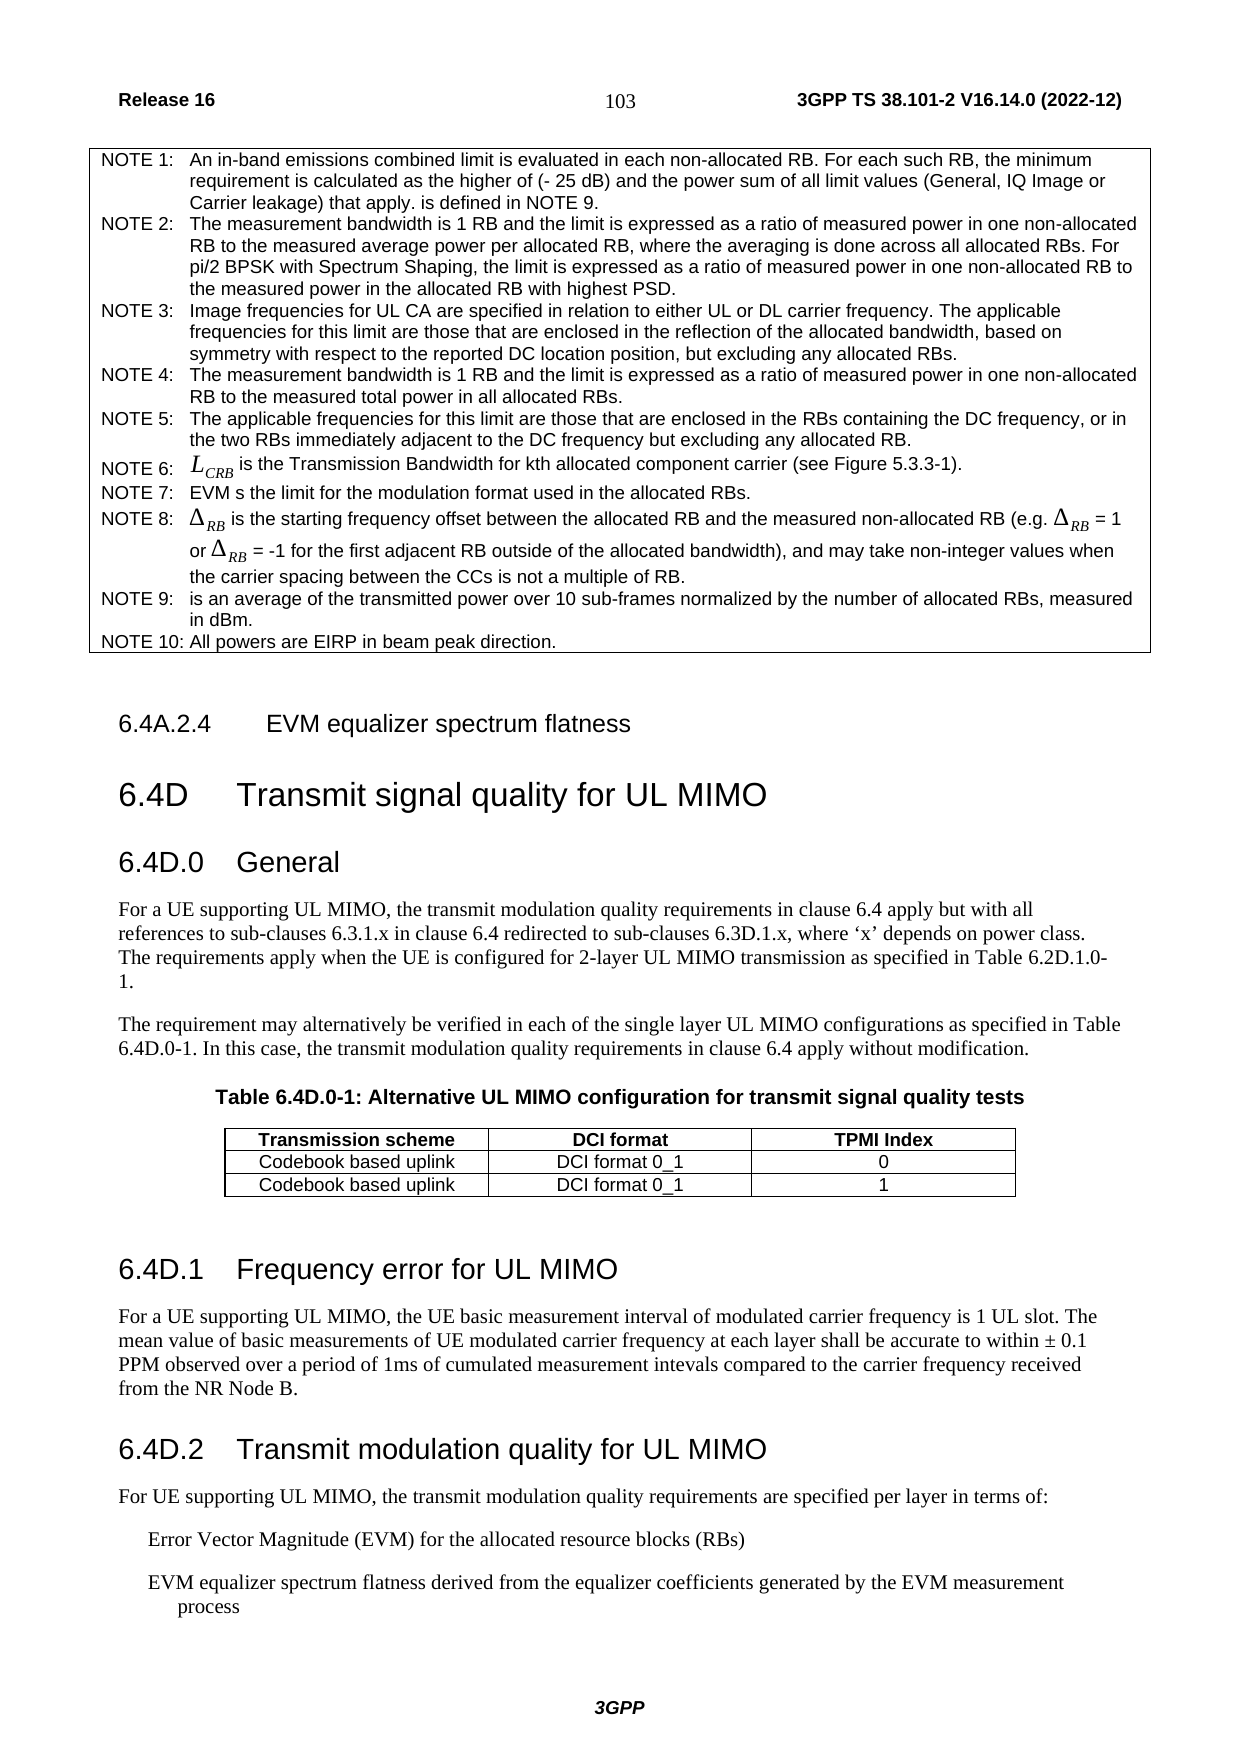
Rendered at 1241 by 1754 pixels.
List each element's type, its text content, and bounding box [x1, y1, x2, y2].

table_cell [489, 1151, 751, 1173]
text For a UE supporting UL MIMO, the transmit modulation quality requirements in clause 6.4 apply but with all references to sub-clauses 6.3.1.x in clause 6.4 redirected to sub-clauses 6.3D.1.x, where ‘x’ depends on power class. The requirements apply when the UE is configured for 2-layer UL MIMO transmission as specified in Table 6.2D.1.0-1. [118, 897, 1122, 993]
subtitle 6.4D.2 Transmit modulation quality for UL MIMO [118, 1432, 1122, 1465]
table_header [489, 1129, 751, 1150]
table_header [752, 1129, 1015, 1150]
subtitle 6.4A.2.4 EVM equalizer spectrum flatness [118, 709, 1122, 737]
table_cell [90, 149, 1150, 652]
subtitle 6.4D.1 Frequency error for UL MIMO [118, 1252, 1122, 1285]
text For a UE supporting UL MIMO, the UE basic measurement interval of modulated carrier frequency is 1 UL slot. The mean value of basic measurements of UE modulated carrier frequency at each layer shall be accurate to within ± 0.1 PPM observed over a period of 1ms of cumulated measurement intevals compared to the carrier frequency received from the NR Node B. [118, 1304, 1122, 1400]
text For UE supporting UL MIMO, the transmit modulation quality requirements are specified per layer in terms of: [118, 1484, 1122, 1508]
subtitle 6.4D Transmit signal quality for UL MIMO [118, 775, 1122, 813]
text The requirement may alternatively be verified in each of the single layer UL MIMO configurations as specified in Table 6.4D.0-1. In this case, the transmit modulation quality requirements in clause 6.4 apply without modification. [118, 1012, 1122, 1060]
text Table 6.4D.0-1: Alternative UL MIMO configuration for transmit signal quality tests [118, 1085, 1122, 1109]
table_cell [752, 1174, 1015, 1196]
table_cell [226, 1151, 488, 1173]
text EVM equalizer spectrum flatness derived from the equalizer coefficients generated by the EVM measurement process [148, 1569, 1122, 1618]
subtitle 6.4D.0 General [118, 844, 1122, 878]
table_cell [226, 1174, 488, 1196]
text Error Vector Magnitude (EVM) for the allocated resource blocks (RBs) [148, 1527, 1122, 1551]
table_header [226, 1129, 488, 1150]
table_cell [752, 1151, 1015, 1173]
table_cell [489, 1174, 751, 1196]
